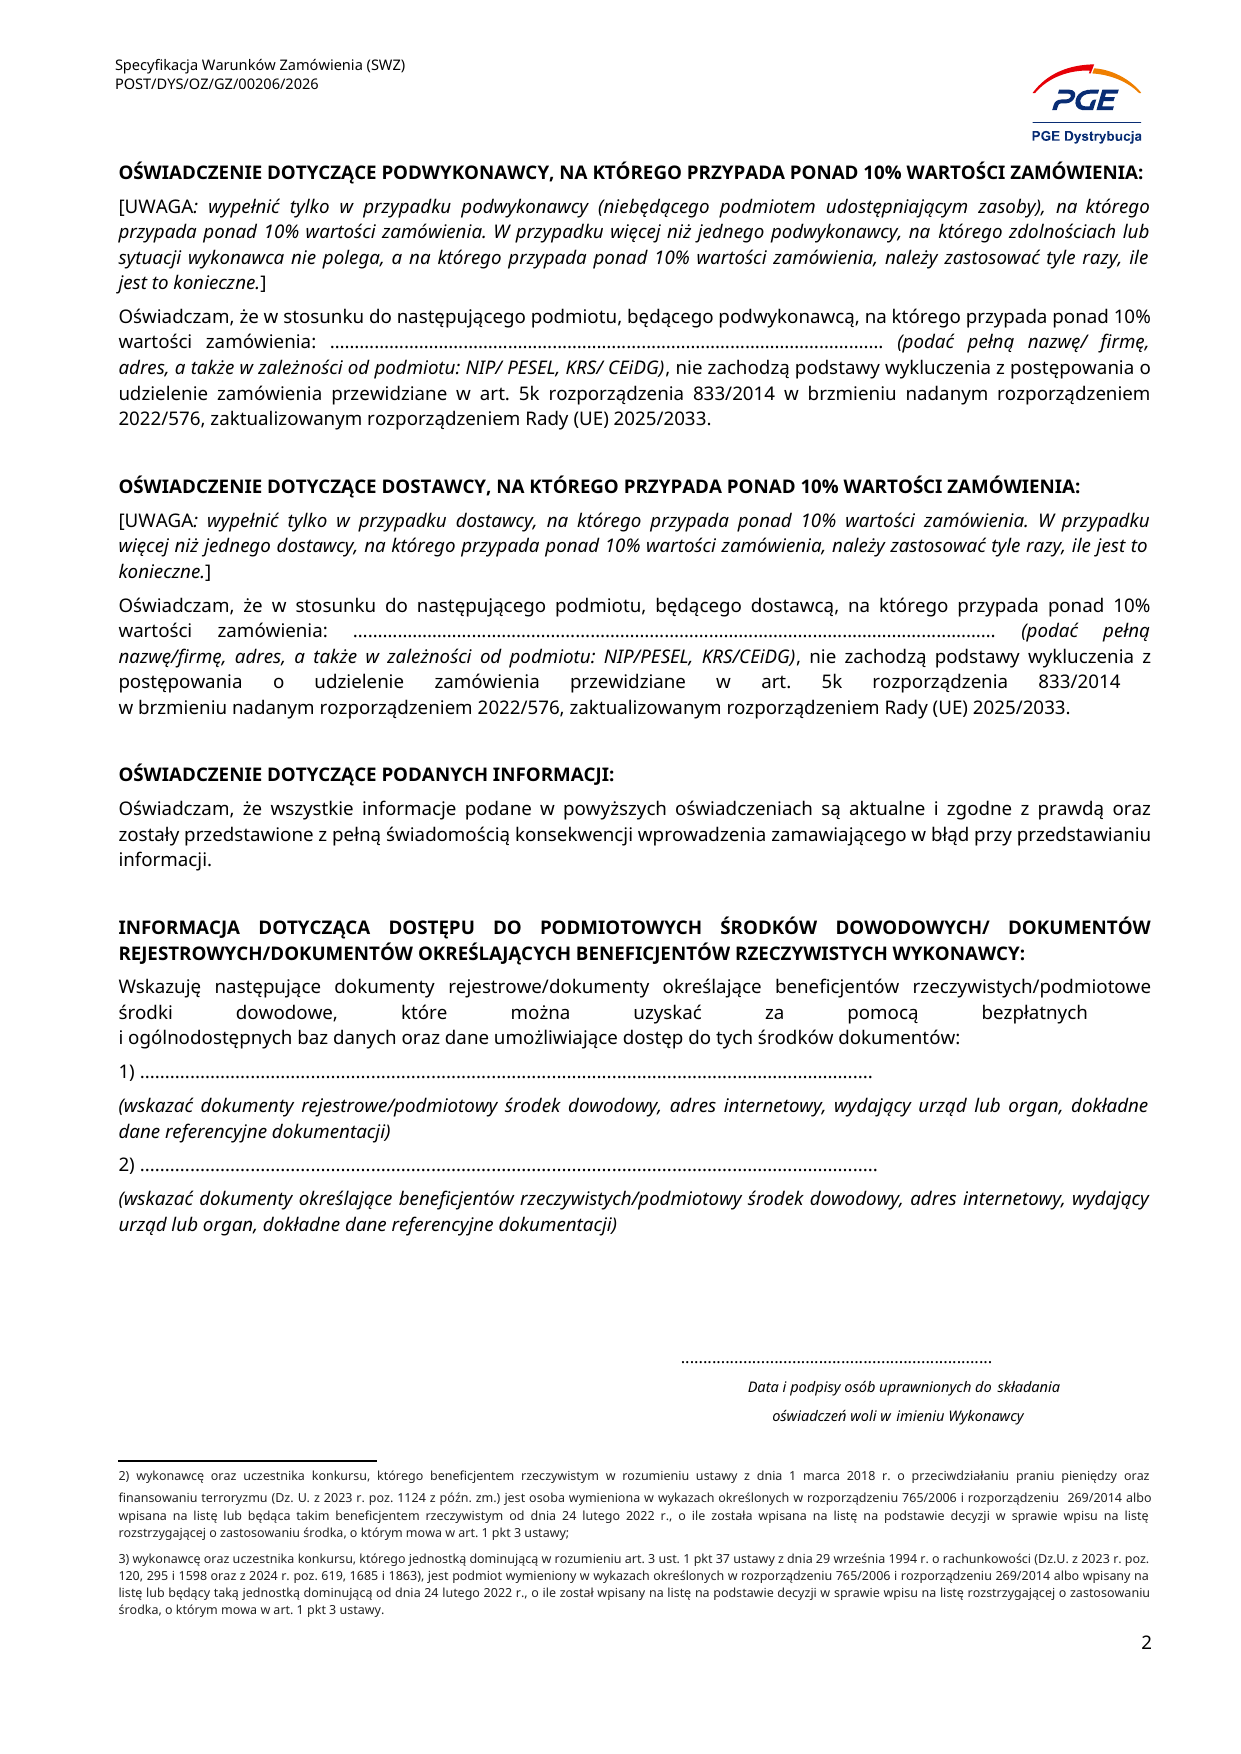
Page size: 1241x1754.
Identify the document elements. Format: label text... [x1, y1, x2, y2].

text [UWAGA: wypełnić tylko w przypadku dostawcy, na którego przypada ponad 10% wartości zamówienia. W przypadku więcej niż jednego dostawcy, na którego przypada ponad 10% wartości zamówienia, należy zastosować tyle razy, ile jest to konieczne.] [118, 507, 1152, 583]
text oświadczeń woli w imieniu Wykonawcy [664, 1405, 1144, 1425]
text OŚWIADCZENIE DOTYCZĄCE DOSTAWCY, NA KTÓREGO PRZYPADA PONAD 10% WARTOŚCI ZAMÓWIENIA: [118, 473, 1152, 499]
text Wskazuję następujące dokumenty rejestrowe/dokumenty określające beneficjentów rzeczywistych/podmiotowe środki dowodowe, które można uzyskać za pomocą bezpłatnych i ogólnodostępnych baz danych oraz dane umożliwiające dostęp do tych środków dokumentów: [118, 974, 1152, 1050]
text (wskazać dokumenty określające beneficjentów rzeczywistych/podmiotowy środek dowodowy, adres internetowy, wydający urząd lub organ, dokładne dane referencyjne dokumentacji) [118, 1186, 1152, 1237]
text Oświadczam, że w stosunku do następującego podmiotu, będącego podwykonawcą, na którego przypada ponad 10% wartości zamówienia: ……………………………………………………………………………………………….… (podać pełną nazwę/ firmę, adres, a także w zależności od podmiotu: NIP/ PESEL, KRS/ CEiDG), nie zachodzą podstawy wykluczenia z postępowania o udzielenie zamówienia przewidziane w art. 5k rozporządzenia 833/2014 w brzmieniu nadanym rozporządzeniem 2022/576, zaktualizowanym rozporządzeniem Rady (UE) 2025/2033. [118, 303, 1152, 431]
text Oświadczam, że w stosunku do następującego podmiotu, będącego dostawcą, na którego przypada ponad 10% wartości zamówienia: ……………………………………………………………………………………………….………..….…… (podać pełną nazwę/firmę, adres, a także w zależności od podmiotu: NIP/PESEL, KRS/CEiDG), nie zachodzą podstawy wykluczenia z postępowania o udzielenie zamówienia przewidziane w art. 5k rozporządzenia 833/2014 w brzmieniu nadanym rozporządzeniem 2022/576, zaktualizowanym rozporządzeniem Rady (UE) 2025/2033. [118, 592, 1152, 719]
text ...................................................................... [607, 1344, 1240, 1369]
text Oświadczam, że wszystkie informacje podane w powyższych oświadczeniach są aktualne i zgodne z prawdą oraz zostały przedstawione z pełną świadomością konsekwencji wprowadzenia zamawiającego w błąd przy przedstawianiu informacji. [118, 796, 1152, 872]
text 1) .................................................................................................................................................. [118, 1058, 1152, 1084]
text OŚWIADCZENIE DOTYCZĄCE PODWYKONAWCY, NA KTÓREGO PRZYPADA PONAD 10% WARTOŚCI ZAMÓWIENIA: [118, 159, 1152, 184]
text Data i podpisy osób uprawnionych do składania [664, 1377, 1144, 1397]
text (wskazać dokumenty rejestrowe/podmiotowy środek dowodowy, adres internetowy, wydający urząd lub organ, dokładne dane referencyjne dokumentacji) [118, 1092, 1152, 1143]
text [UWAGA: wypełnić tylko w przypadku podwykonawcy (niebędącego podmiotem udostępniającym zasoby), na którego przypada ponad 10% wartości zamówienia. W przypadku więcej niż jednego podwykonawcy, na którego zdolnościach lub sytuacji wykonawca nie polega, a na którego przypada ponad 10% wartości zamówienia, należy zastosować tyle razy, ile jest to konieczne.] [118, 193, 1152, 295]
text OŚWIADCZENIE DOTYCZĄCE PODANYCH INFORMACJI: [118, 762, 1152, 787]
text 2) ................................................................................................................................................... [118, 1152, 1152, 1177]
text INFORMACJA DOTYCZĄCA DOSTĘPU DO PODMIOTOWYCH ŚRODKÓW DOWODOWYCH/ DOKUMENTÓW REJESTROWYCH/DOKUMENTÓW OKREŚLAJĄCYCH BENEFICJENTÓW RZECZYWISTYCH WYKONAWCY: [118, 914, 1152, 965]
